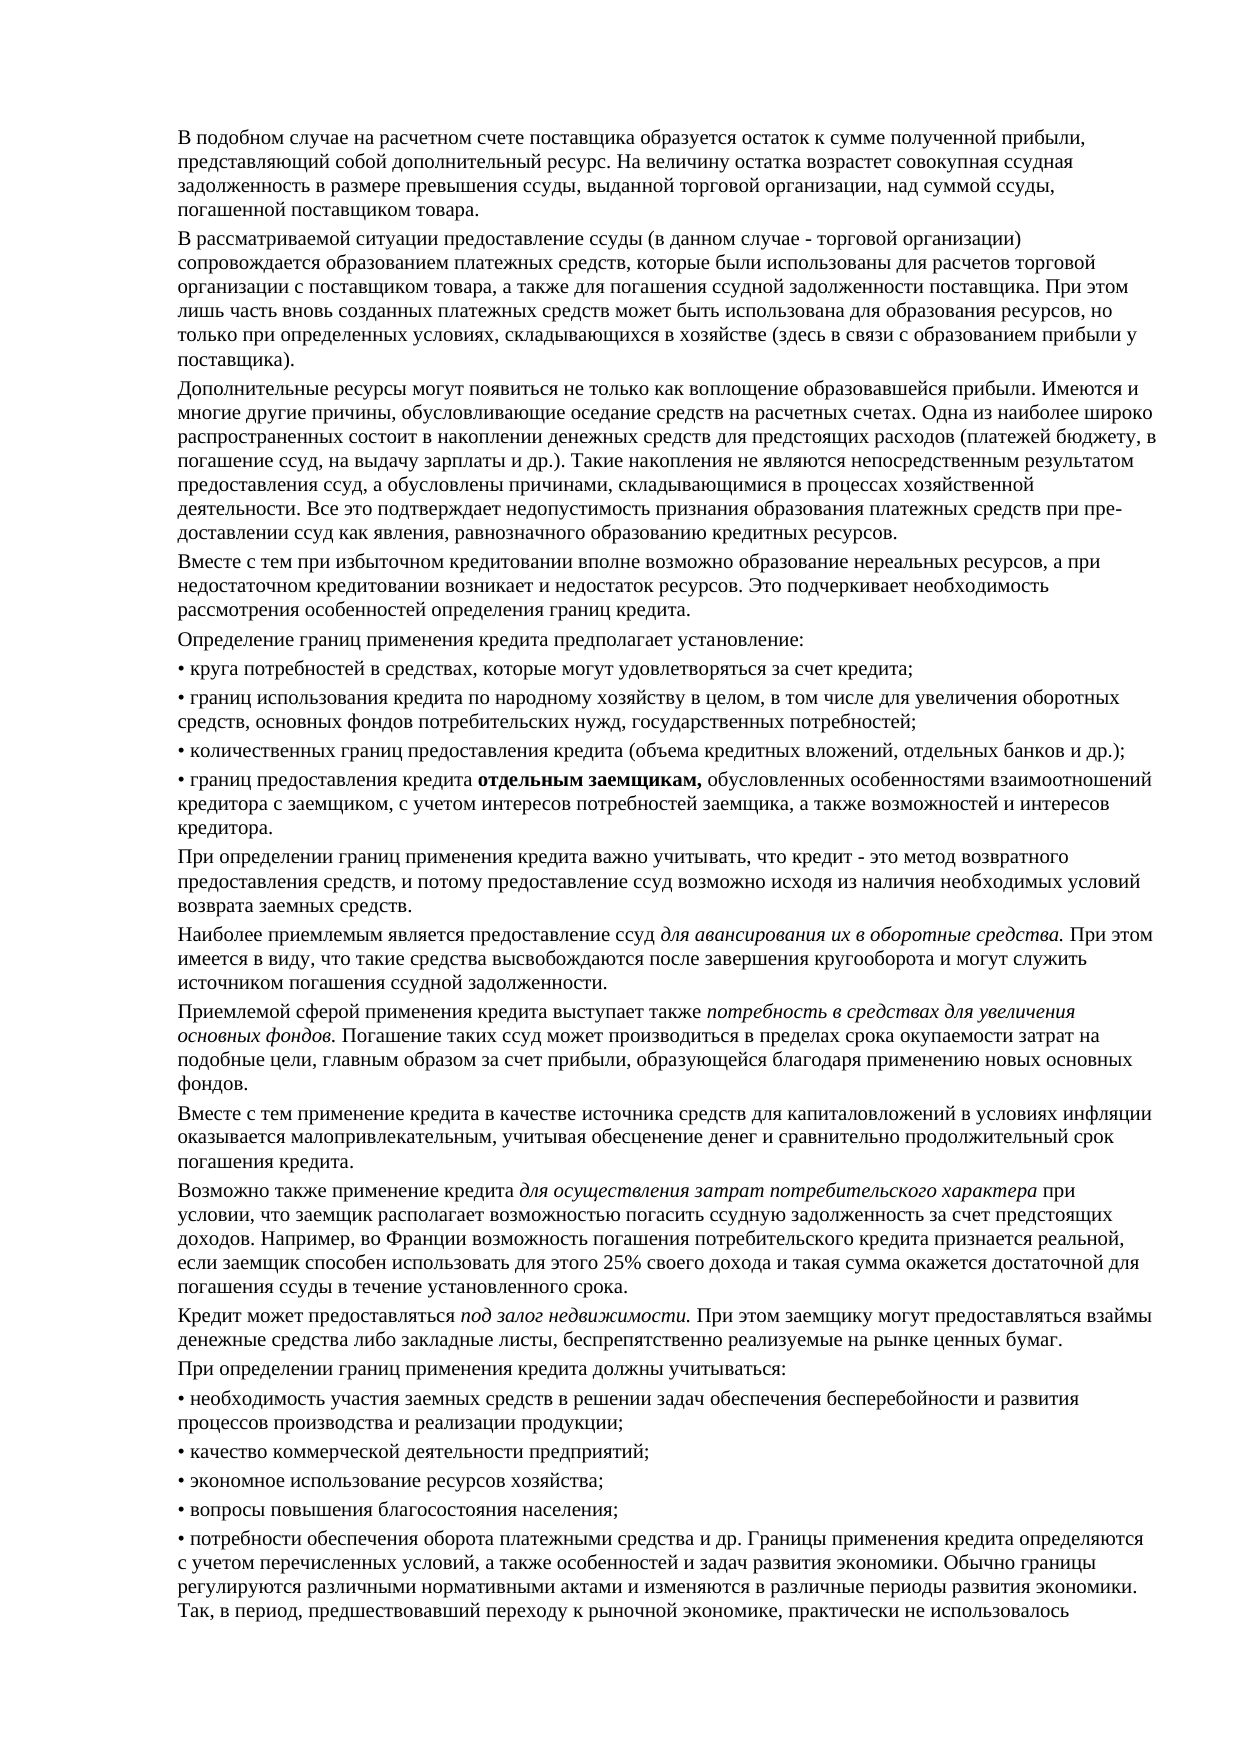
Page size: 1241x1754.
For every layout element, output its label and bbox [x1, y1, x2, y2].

table_header [176, 118, 1159, 1624]
